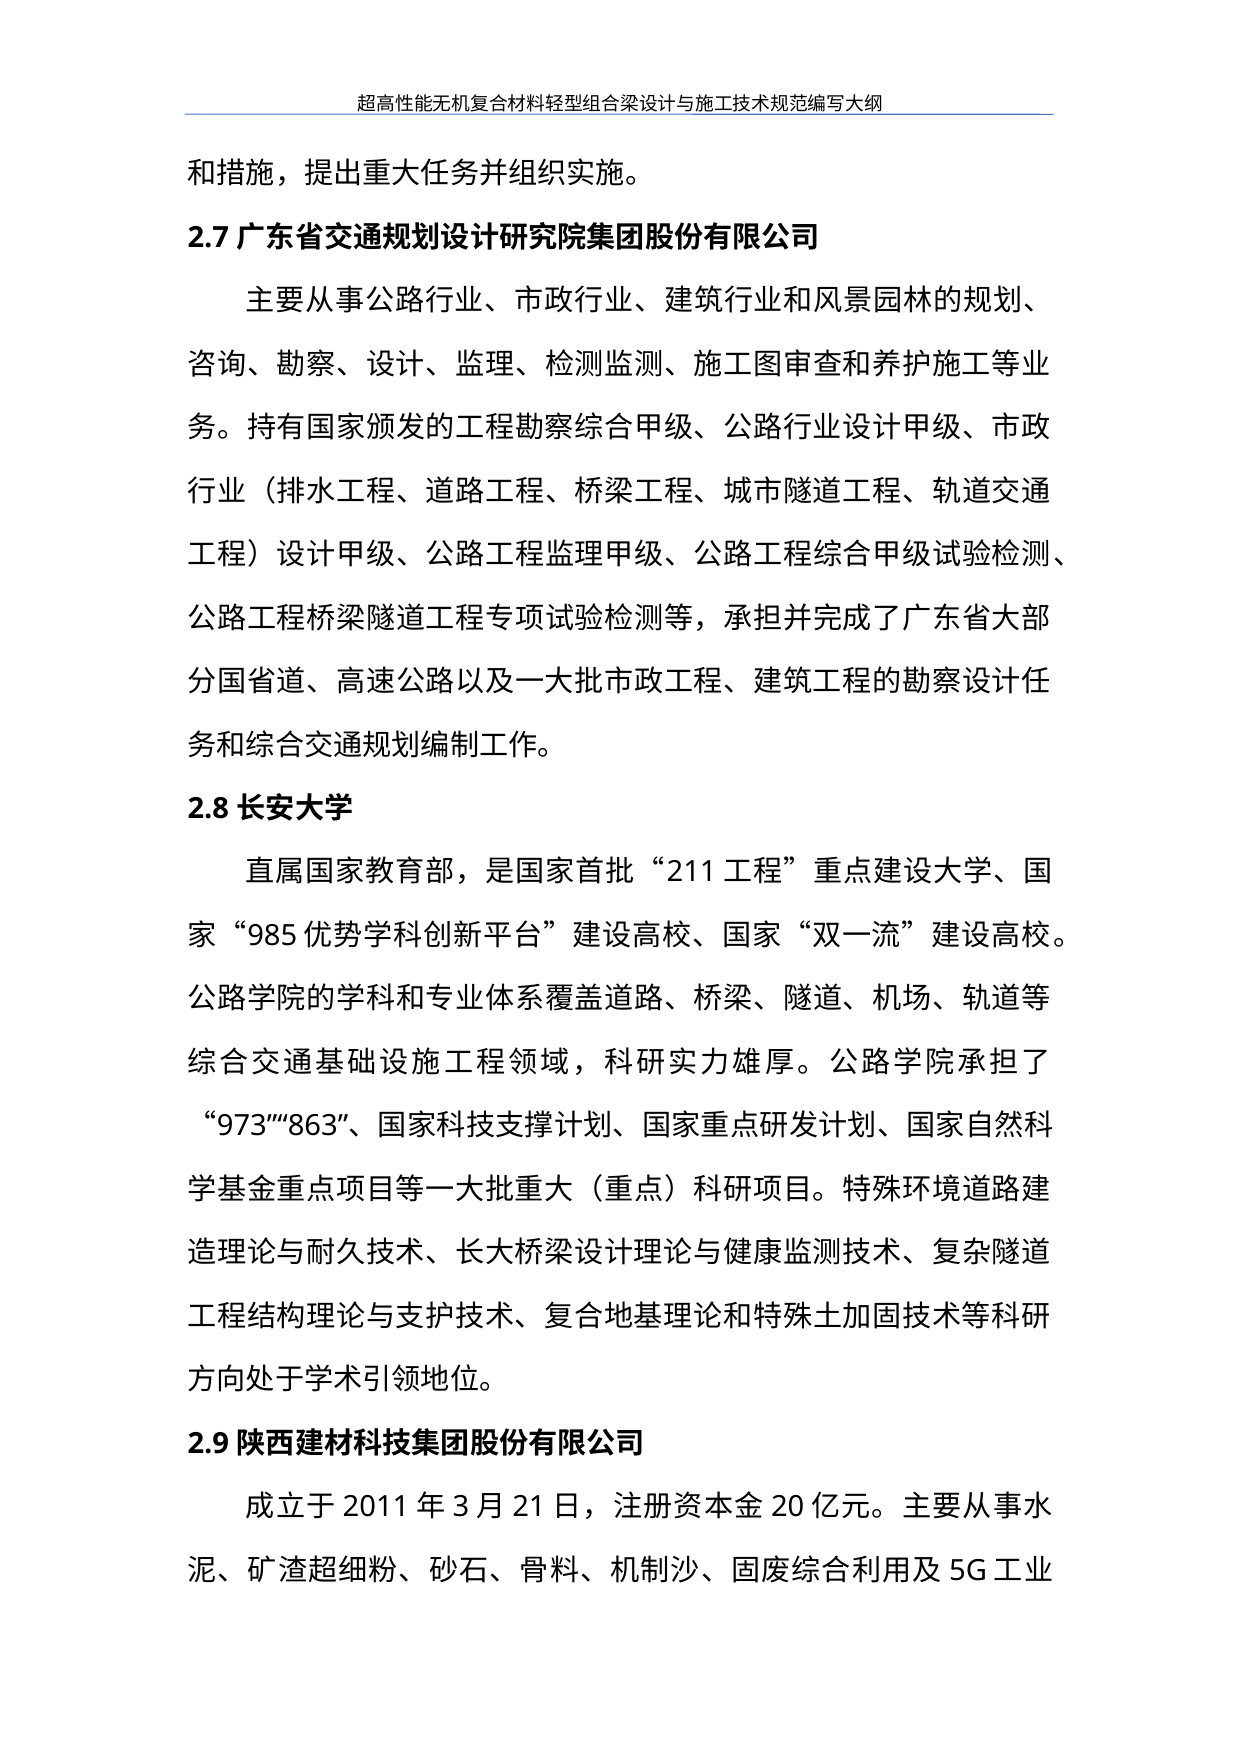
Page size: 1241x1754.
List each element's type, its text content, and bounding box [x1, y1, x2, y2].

text 主要从事公路行业、市政行业、建筑行业和风景园林的规划、咨询、勘察、设计、监理、检测监测、施工图审查和养护施工等业务。持有国家颁发的工程勘察综合甲级、公路行业设计甲级、市政行业（排水工程、道路工程、桥梁工程、城市隧道工程、轨道交通工程）设计甲级、公路工程监理甲级、公路工程综合甲级试验检测、公路工程桥梁隧道工程专项试验检测等，承担并完成了广东省大部分国省道、高速公路以及一大批市政工程、建筑工程的勘察设计任务和综合交通规划编制工作。 [187, 277, 1053, 763]
subtitle 2.8 长安大学 [187, 784, 1053, 827]
subtitle 2.9 陕西建材科技集团股份有限公司 [187, 1419, 1053, 1462]
text 直属国家教育部，是国家首批“211工程”重点建设大学、国家“985优势学科创新平台”建设高校、国家“双一流”建设高校。公路学院的学科和专业体系覆盖道路、桥梁、隧道、机场、轨道等综合交通基础设施工程领域，科研实力雄厚。公路学院承担了“973”“863”、国家科技支撑计划、国家重点研发计划、国家自然科学基金重点项目等一大批重大（重点）科研项目。特殊环境道路建造理论与耐久技术、长大桥梁设计理论与健康监测技术、复杂隧道工程结构理论与支护技术、复合地基理论和特殊土加固技术等科研方向处于学术引领地位。 [187, 848, 1053, 1398]
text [187, 150, 1053, 192]
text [187, 1483, 1053, 1589]
subtitle 2.7 广东省交通规划设计研究院集团股份有限公司 [187, 213, 1053, 256]
